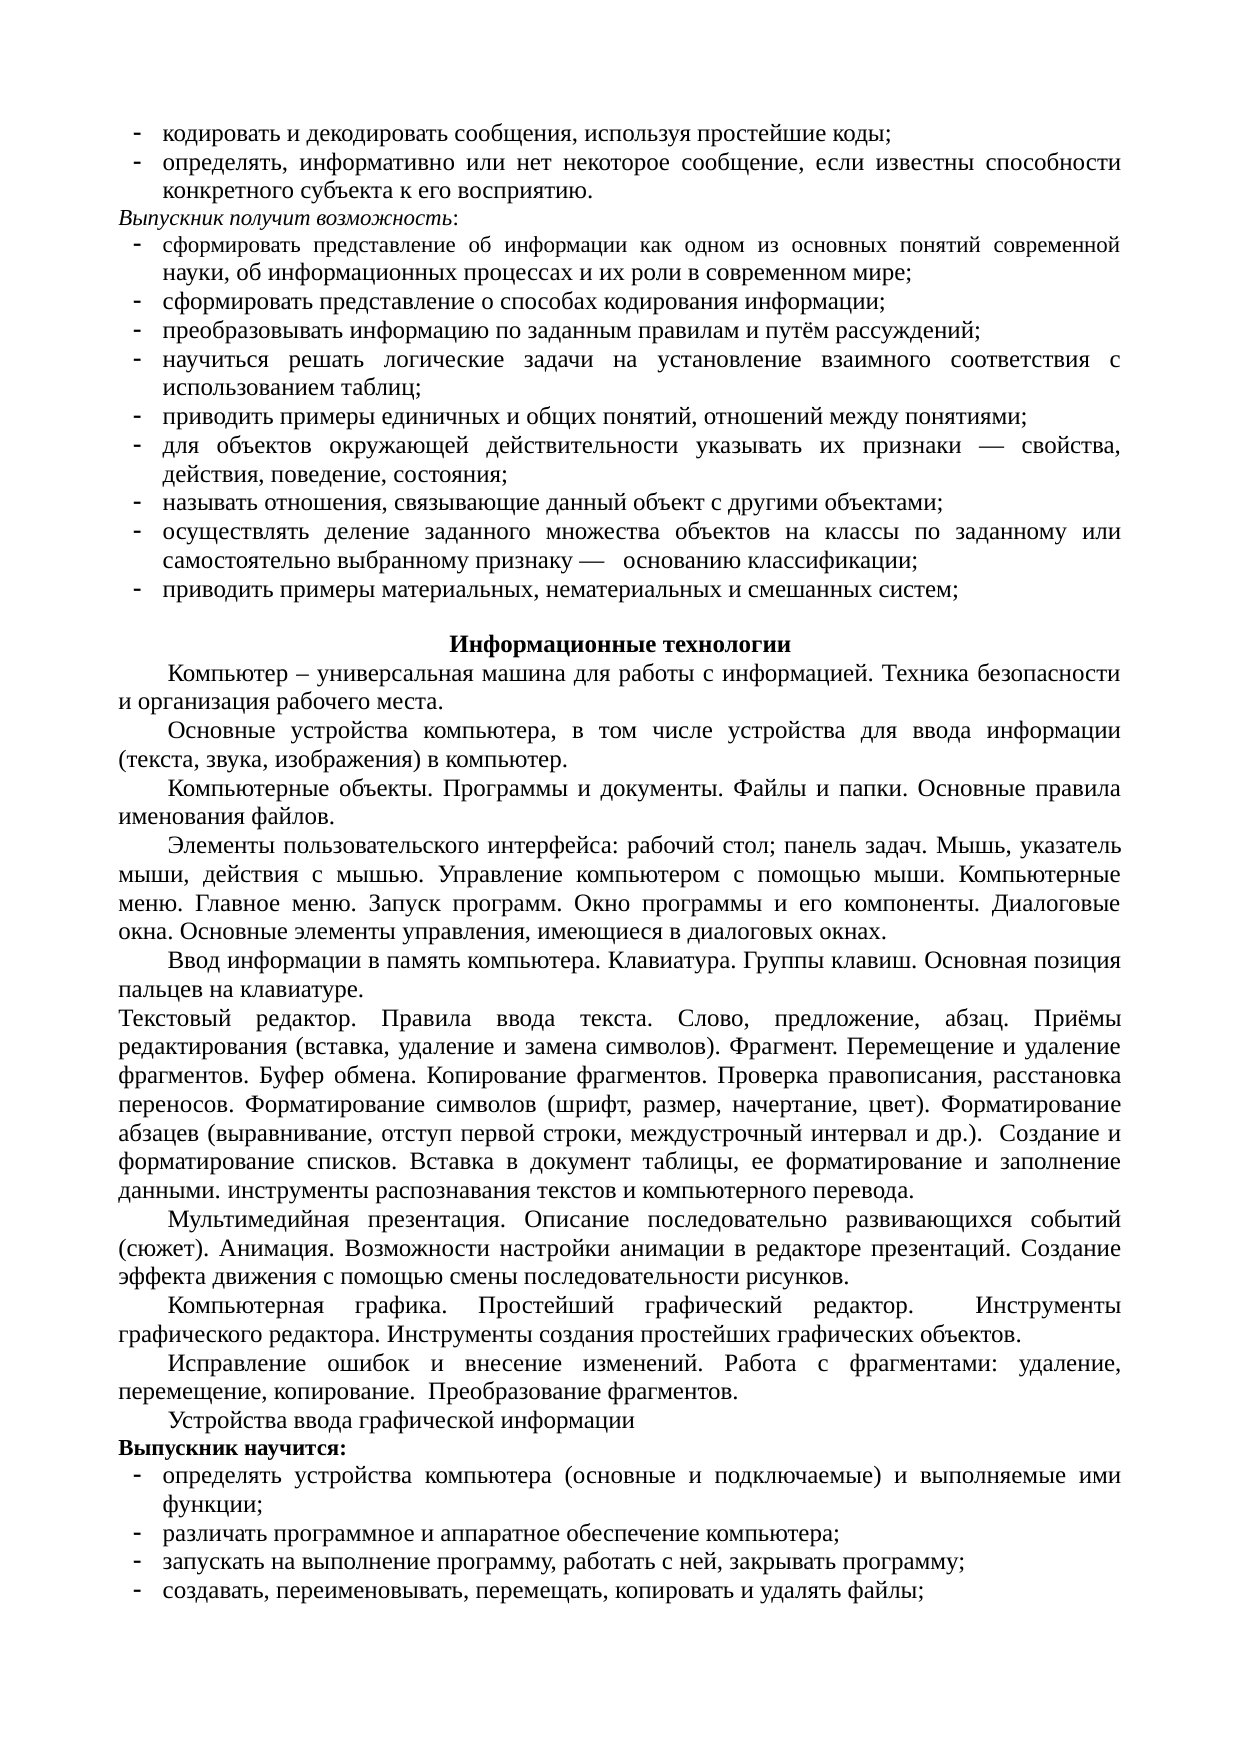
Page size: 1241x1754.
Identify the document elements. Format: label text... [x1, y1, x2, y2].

text Элементы пользовательского интерфейса: рабочий стол; панель задач. Мышь, указатель мыши, действия с мышью. Управление компьютером с помощью мыши. Компьютерные меню. Главное меню. Запуск программ. Окно программы и его компоненты. Диалоговые окна. Основные элементы управления, имеющиеся в диалоговых окнах. [118, 830, 1122, 945]
text Выпускник получит возможность: [118, 204, 1122, 231]
list определять устройства компьютера (основные и подключаемые) и выполняемые ими функции; [133, 1460, 1122, 1518]
list сформировать представление о способах кодирования информации; [133, 286, 1122, 315]
list для объектов окружающей действительности указывать их признаки — свойства, действия, поведение, состояния; [133, 430, 1122, 487]
list приводить примеры материальных, нематериальных и смешанных систем; [133, 574, 1122, 602]
list осуществлять деление заданного множества объектов на классы по заданному или самостоятельно выбранному признаку — основанию классификации; [133, 516, 1122, 574]
text Исправление ошибок и внесение изменений. Работа с фрагментами: удаление, перемещение, копирование. Преобразование фрагментов. [118, 1348, 1122, 1405]
list называть отношения, связывающие данный объект с другими объектами; [133, 487, 1122, 516]
text Ввод информации в память компьютера. Клавиатура. Группы клавиш. Основная позиция пальцев на клавиатуре. [118, 945, 1122, 1003]
text Информационные технологии [118, 629, 1122, 658]
list сформировать представление об информации как одном из основных понятий современной науки, об информационных процессах и их роли в современном мире; [133, 231, 1122, 286]
list преобразовывать информацию по заданным правилам и путём рассуждений; [133, 315, 1122, 344]
text Компьютер – универсальная машина для работы с информацией. Техника безопасности и организация рабочего места. [118, 658, 1122, 715]
list определять, информативно или нет некоторое сообщение, если известны способности конкретного субъекта к его восприятию. [133, 147, 1122, 204]
list приводить примеры единичных и общих понятий, отношений между понятиями; [133, 401, 1122, 430]
list создавать, переименовывать, перемещать, копировать и удалять файлы; [133, 1575, 1122, 1604]
text Устройства ввода графической информации [118, 1405, 1122, 1434]
list кодировать и декодировать сообщения, используя простейшие коды; [133, 118, 1122, 147]
list различать программное и аппаратное обеспечение компьютера; [133, 1518, 1122, 1546]
list научиться решать логические задачи на установление взаимного соответствия с использованием таблиц; [133, 344, 1122, 401]
text Компьютерные объекты. Программы и документы. Файлы и папки. Основные правила именования файлов. [118, 773, 1122, 830]
text Выпускник научится: [118, 1434, 1122, 1460]
text Текстовый редактор. Правила ввода текста. Слово, предложение, абзац. Приёмы редактирования (вставка, удаление и замена символов). Фрагмент. Перемещение и удаление фрагментов. Буфер обмена. Копирование фрагментов. Проверка правописания, расстановка переносов. Форматирование символов (шрифт, размер, начертание, цвет). Форматирование абзацев (выравнивание, отступ первой строки, междустрочный интервал и др.). Создание и форматирование списков. Вставка в документ таблицы, ее форматирование и заполнение данными. Инструменты распознавания текстов и компьютерного перевода. [118, 1003, 1122, 1204]
text Компьютерная графика. Простейший графический редактор. Инструменты графического редактора. Инструменты создания простейших графических объектов. [118, 1290, 1122, 1348]
text Мультимедийная презентация. Описание последовательно развивающихся событий (сюжет). Анимация. Возможности настройки анимации в редакторе презентаций. Создание эффекта движения с помощью смены последовательности рисунков. [118, 1204, 1122, 1290]
list запускать на выполнение программу, работать с ней, закрывать программу; [133, 1546, 1122, 1575]
text Основные устройства компьютера, в том числе устройства для ввода информации (текста, звука, изображения) в компьютер. [118, 715, 1122, 773]
